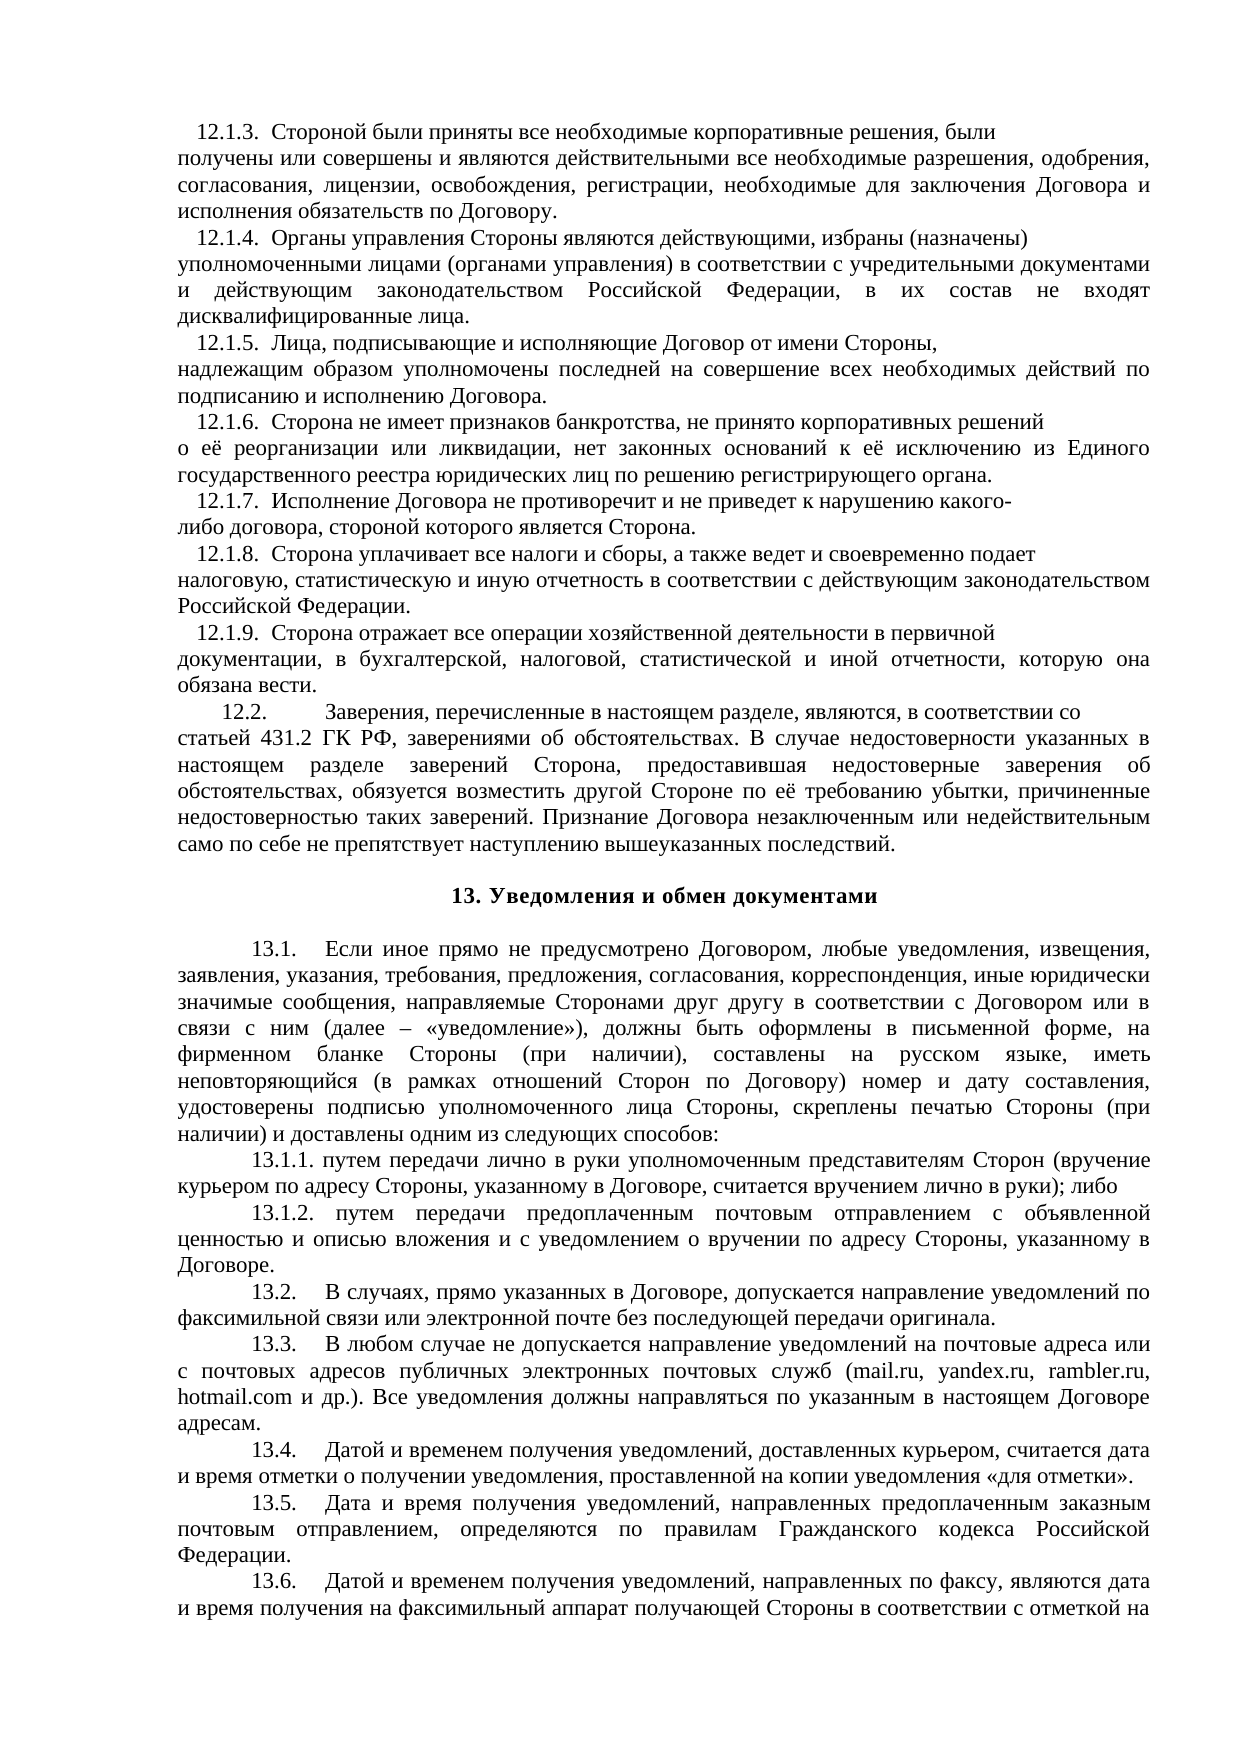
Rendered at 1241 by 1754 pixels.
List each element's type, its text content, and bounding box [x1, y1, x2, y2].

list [177, 1568, 1152, 1620]
text 13.1.1. путем передачи лично в руки уполномоченным представителям Сторон (вручение курьером по адресу Стороны, указанному в Договоре, считается вручением лично в руки); либо [177, 1146, 1152, 1199]
list Датой и временем получения уведомлений, доставленных курьером, считается дата и время отметки о получении уведомления, проставленной на копии уведомления «для отметки». [177, 1436, 1152, 1488]
text уполномоченными лицами (органами управления) в соответствии с учредительными документами и действующим законодательством Российской Федерации, в их состав не входят дисквалифицированные лица. [177, 250, 1152, 329]
list Сторона не имеет признаков банкротства, не принято корпоративных решений [196, 408, 1152, 434]
list Если иное прямо не предусмотрено Договором, любые уведомления, извещения, заявления, указания, требования, предложения, согласования, корреспонденция, иные юридически значимые сообщения, направляемые Сторонами друг другу в соответствии с Договором или в связи с ним (далее – «уведомление»), должны быть оформлены в письменной форме, на фирменном бланке Стороны (при наличии), составлены на русском языке, иметь неповторяющийся (в рамках отношений Сторон по Договору) номер и дату составления, удостоверены подписью уполномоченного лица Стороны, скреплены печатью Стороны (при наличии) и доставлены одним из следующих способов: [177, 935, 1152, 1146]
list Органы управления Стороны являются действующими, избраны (назначены) [196, 223, 1152, 250]
list Дата и время получения уведомлений, направленных предоплаченным заказным почтовым отправлением, определяются по правилам Гражданского кодекса Российской Федерации. [177, 1488, 1152, 1568]
list Исполнение Договора не противоречит и не приведет к нарушению какого- [196, 487, 1152, 513]
list Сторона уплачивает все налоги и сборы, а также ведет и своевременно подает [196, 540, 1152, 566]
list Стороной были приняты все необходимые корпоративные решения, были [196, 118, 1152, 144]
text о её реорганизации или ликвидации, нет законных оснований к её исключению из Единого государственного реестра юридических лиц по решению регистрирующего органа. [177, 434, 1152, 487]
list В случаях, прямо указанных в Договоре, допускается направление уведомлений по факсимильной связи или электронной почте без последующей передачи оригинала. [177, 1278, 1152, 1330]
list Заверения, перечисленные в настоящем разделе, являются, в соответствии со [221, 698, 1152, 724]
list Сторона отражает все операции хозяйственной деятельности в первичной [196, 619, 1152, 645]
text 13.1.2. путем передачи предоплаченным почтовым отправлением с объявленной ценностью и описью вложения и с уведомлением о вручении по адресу Стороны, указанному в Договоре. [177, 1199, 1152, 1278]
text документации, в бухгалтерской, налоговой, статистической и иной отчетности, которую она обязана вести. [177, 645, 1152, 698]
text получены или совершены и являются действительными все необходимые разрешения, одобрения, согласования, лицензии, освобождения, регистрации, необходимые для заключения Договора и исполнения обязательств по Договору. [177, 144, 1152, 223]
list В любом случае не допускается направление уведомлений на почтовые адреса или с почтовых адресов публичных электронных почтовых служб (mail.ru, yandex.ru, rambler.ru, hotmail.com и др.). Все уведомления должны направляться по указанным в настоящем Договоре адресам. [177, 1330, 1152, 1436]
text статьей 431.2 ГК РФ, заверениями об обстоятельствах. В случае недостоверности указанных в настоящем разделе заверений Сторона, предоставившая недостоверные заверения об обстоятельствах, обязуется возместить другой Стороне по её требованию убытки, причиненные недостоверностью таких заверений. Признание Договора незаключенным или недействительным само по себе не препятствует наступлению вышеуказанных последствий. [177, 724, 1152, 856]
list Уведомления и обмен документами [177, 882, 1152, 909]
list Лица, подписывающие и исполняющие Договор от имени Стороны, [196, 329, 1152, 355]
text налоговую, статистическую и иную отчетность в соответствии с действующим законодательством Российской Федерации. [177, 566, 1152, 619]
text либо договора, стороной которого является Сторона. [177, 513, 1152, 540]
text надлежащим образом уполномочены последней на совершение всех необходимых действий по подписанию и исполнению Договора. [177, 355, 1152, 408]
